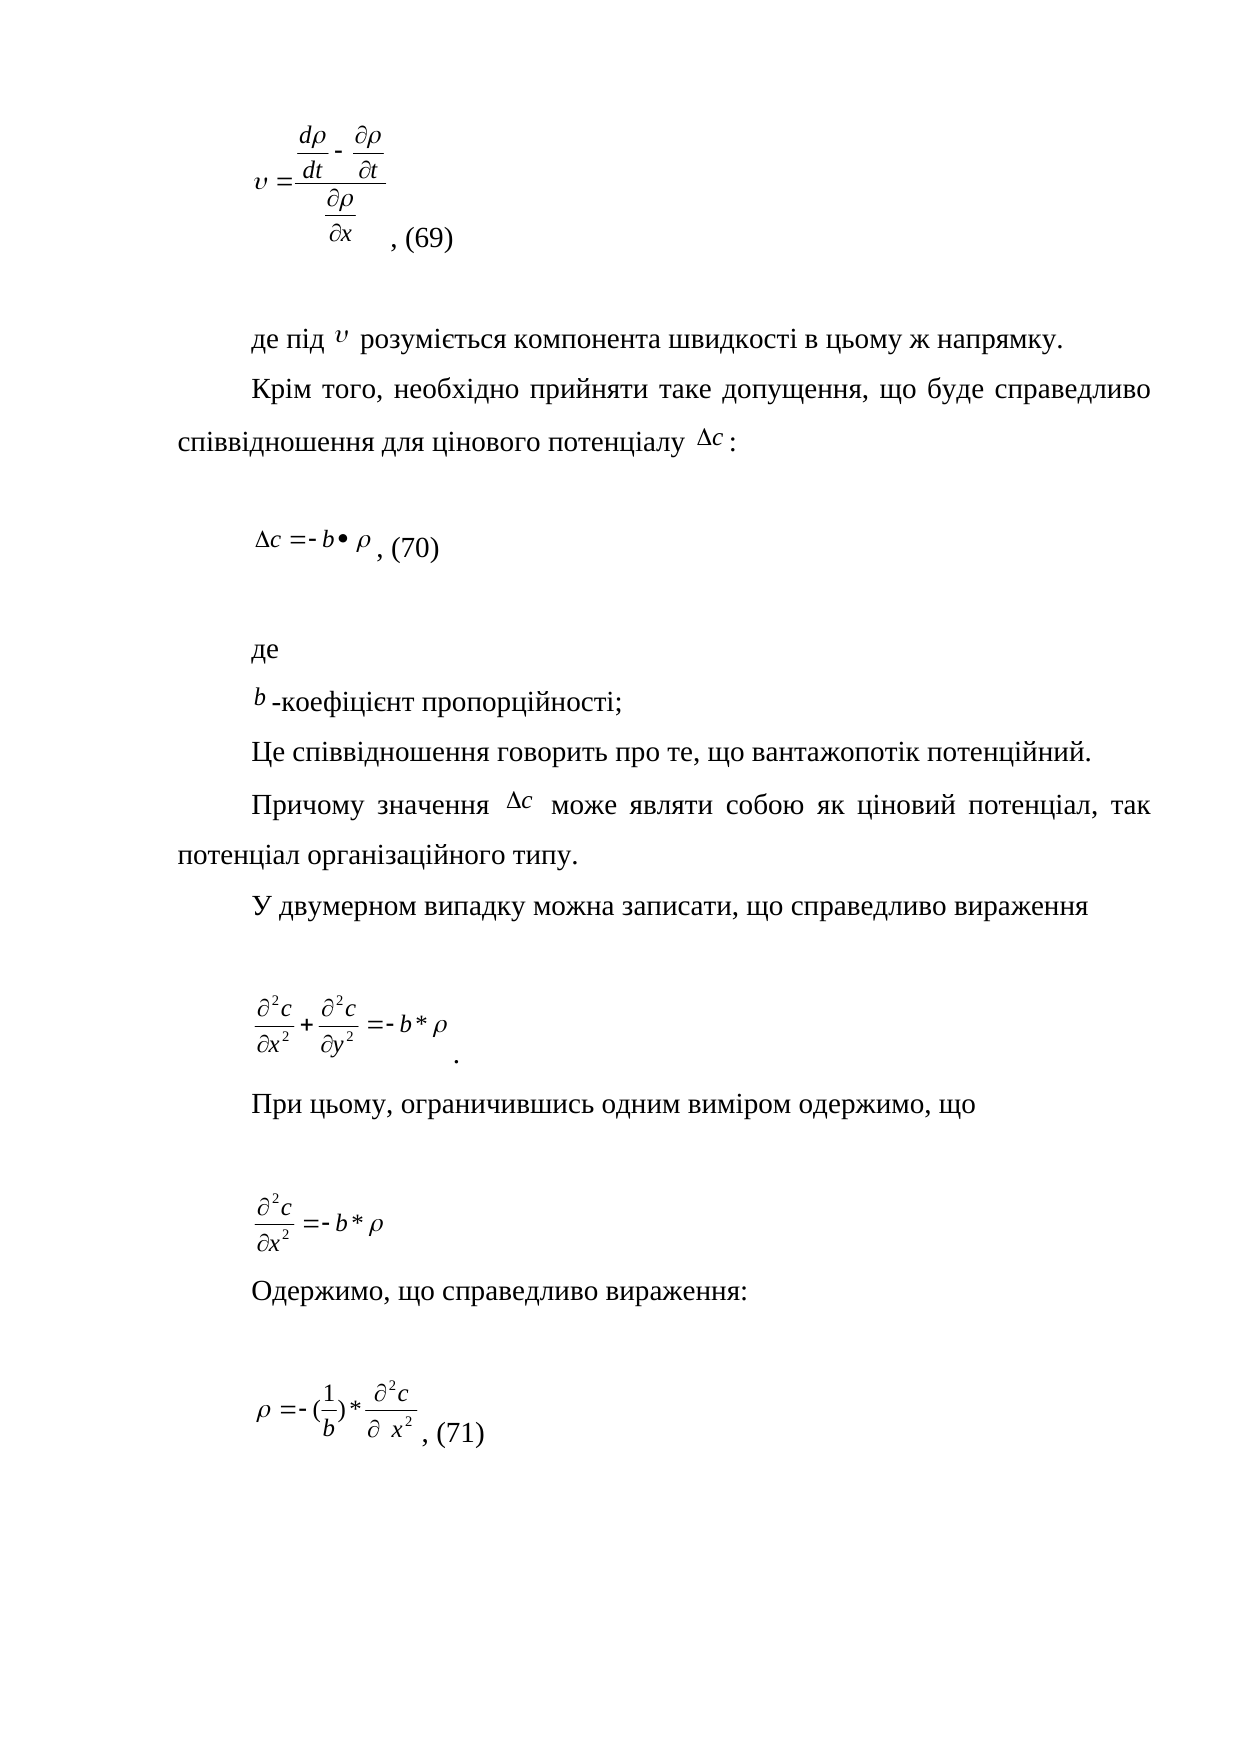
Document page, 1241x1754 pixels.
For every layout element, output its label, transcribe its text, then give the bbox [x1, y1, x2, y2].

text У двумерном випадку можна записати, що справедливо вираження [177, 888, 1152, 921]
text -коефіцієнт пропорційності; [177, 682, 1152, 718]
text , (70) [177, 525, 1152, 564]
text де [177, 631, 1152, 665]
text Це співвідношення говорить про те, що вантажопотік потенційний. [177, 734, 1152, 768]
text . [177, 988, 1152, 1070]
text , (69) [177, 118, 1152, 254]
text При цьому, ограничившись одним виміром одержимо, що [177, 1087, 1152, 1120]
text Причому значення може являти собою як ціновий потенціал, так потенціал організаційного типу. [177, 785, 1152, 871]
text де під розуміється компонента швидкості в цьому ж напрямку. [177, 321, 1152, 355]
text , (71) [177, 1373, 1152, 1448]
text Одержимо, що справедливо вираження: [177, 1273, 1152, 1306]
text Крім того, необхідно прийняти таке допущення, що буде справедливо співвідношення для цінового потенціалу : [177, 372, 1152, 458]
